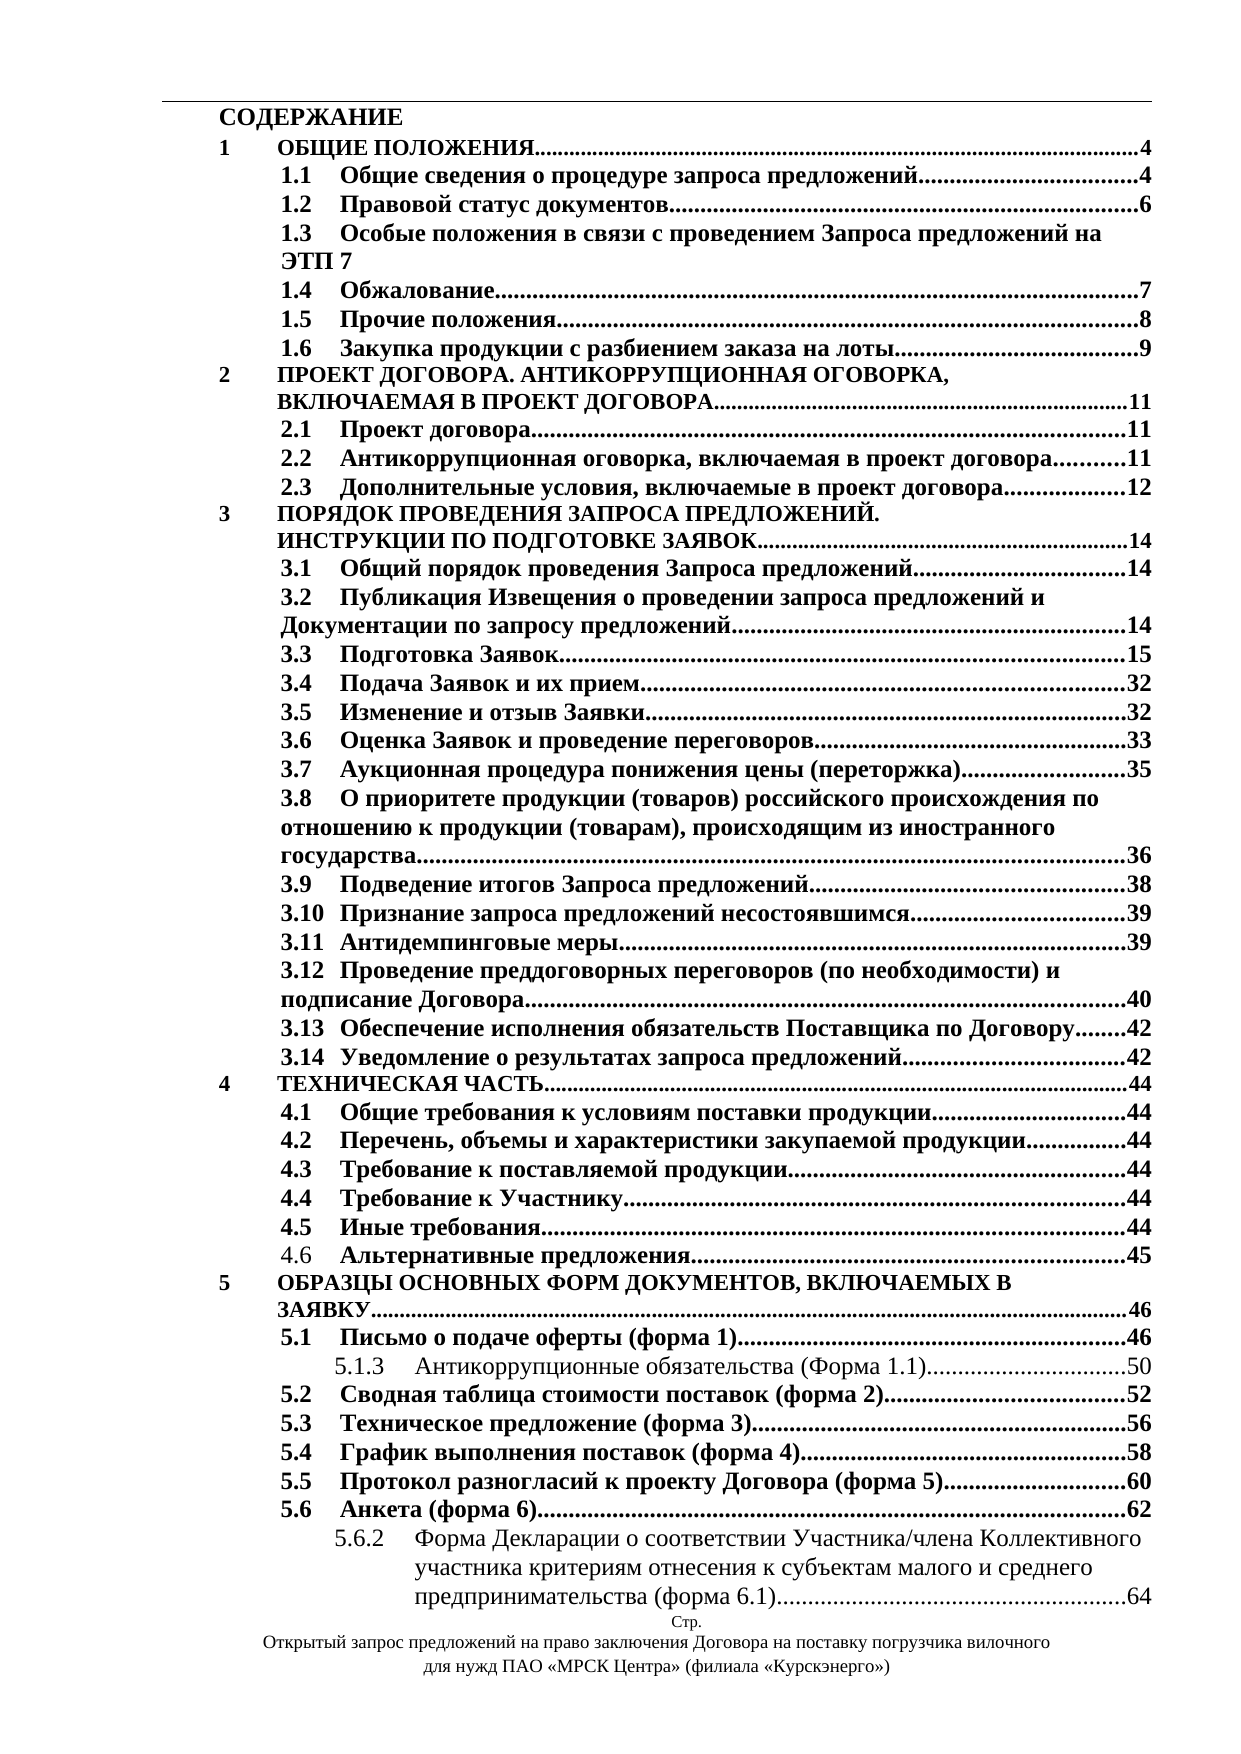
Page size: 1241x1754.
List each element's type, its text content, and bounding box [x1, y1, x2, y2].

text 4.4 Требование к Участнику. 44 [280, 1183, 1133, 1212]
text 5.3 Техническое предложение (форма 3) 56 [280, 1408, 1133, 1437]
text 5.4 График выполнения поставок (форма 4) 58 [280, 1437, 1133, 1466]
text 4.5 Иные требования 44 [280, 1212, 1133, 1241]
text 3.12 Проведение преддоговорных переговоров (по необходимости) и подписание Договора 40 [280, 956, 1133, 1013]
text 3.3 Подготовка Заявок 15 [280, 639, 1133, 668]
text 3.1 Общий порядок проведения Запроса предложений 14 [280, 553, 1133, 582]
text 5.6 Анкета (форма 6) 62 [280, 1494, 1133, 1523]
text 2.2 Антикоррупционная оговорка, включаемая в проект договора 11 [280, 443, 1133, 472]
text 4 Техническая часть 44 [218, 1071, 1033, 1097]
text 3.2 Публикация Извещения о проведении запроса предложений и Документации по запросу предложений 14 [280, 582, 1133, 639]
text 1.1 Общие сведения о процедуре запроса предложений 4 [280, 160, 1133, 189]
text 2.3 Дополнительные условия, включаемые в проект договора 12 [280, 472, 1133, 500]
text 5.2 Сводная таблица стоимости поставок (форма 2) 52 [280, 1379, 1133, 1408]
text 5.1.3 Антикоррупционные обязательства (Форма 1.1). 50 [334, 1351, 1144, 1379]
text 2.1 Проект договора 11 [280, 414, 1133, 443]
text 3.5 Изменение и отзыв Заявки 32 [280, 697, 1133, 726]
text 1.2 Правовой статус документов 6 [280, 189, 1133, 218]
text 3.7 Аукционная процедура понижения цены (переторжка) 35 [280, 754, 1133, 783]
text 3.4 Подача Заявок и их прием 32 [280, 668, 1133, 697]
text 1.3 Особые положения в связи с проведением Запроса предложений на ЭТП 7 [280, 218, 1133, 275]
text 1.5 Прочие положения 8 [280, 304, 1133, 333]
text СОДЕРЖАНИЕ [218, 102, 938, 131]
text 2 Проект Договора. Антикоррупционная оговорка, включаемая в проект договора 11 [218, 361, 1033, 414]
text 3.9 Подведение итогов Запроса предложений 38 [280, 869, 1133, 898]
text 4.6 Альтернативные предложения 45 [280, 1241, 1133, 1269]
text 4.3 Требование к поставляемой продукции 44 [280, 1154, 1133, 1183]
text 5.5 Протокол разногласий к проекту Договора (форма 5) 60 [280, 1466, 1133, 1494]
text 1.4 Обжалование 7 [280, 275, 1133, 304]
text 4.1 Общие требования к условиям поставки продукции 44 [280, 1097, 1133, 1126]
text 5 Образцы основных форм документов, включаемых в Заявку 46 [218, 1269, 1033, 1322]
text 3 Порядок проведения Запроса предложений. Инструкции по подготовке Заявок 14 [218, 500, 1033, 553]
text 1 Общие положения 4 [218, 134, 1033, 160]
text 3.13 Обеспечение исполнения обязательств Поставщика по Договору 42 [280, 1013, 1133, 1042]
text 4.2 Перечень, объемы и характеристики закупаемой продукции 44 [280, 1126, 1133, 1154]
text 3.11 Антидемпинговые меры 39 [280, 927, 1133, 956]
text 5.6.2 Форма Декларации о соответствии Участника/члена Коллективного участника критериям отнесения к субъектам малого и среднего предпринимательства (форма 6.1) 64 [334, 1523, 1144, 1609]
text 3.8 О приоритете продукции (товаров) российского происхождения по отношению к продукции (товарам), происходящим из иностранного государства 36 [280, 783, 1133, 869]
text 1.6 Закупка продукции с разбиением заказа на лоты 9 [280, 333, 1133, 361]
text 5.1 Письмо о подаче оферты (форма 1) 46 [280, 1322, 1133, 1351]
text 3.14 Уведомление о результатах запроса предложений 42 [280, 1042, 1133, 1071]
text 3.10 Признание запроса предложений несостоявшимся 39 [280, 898, 1133, 927]
text 3.6 Оценка Заявок и проведение переговоров 33 [280, 726, 1133, 754]
